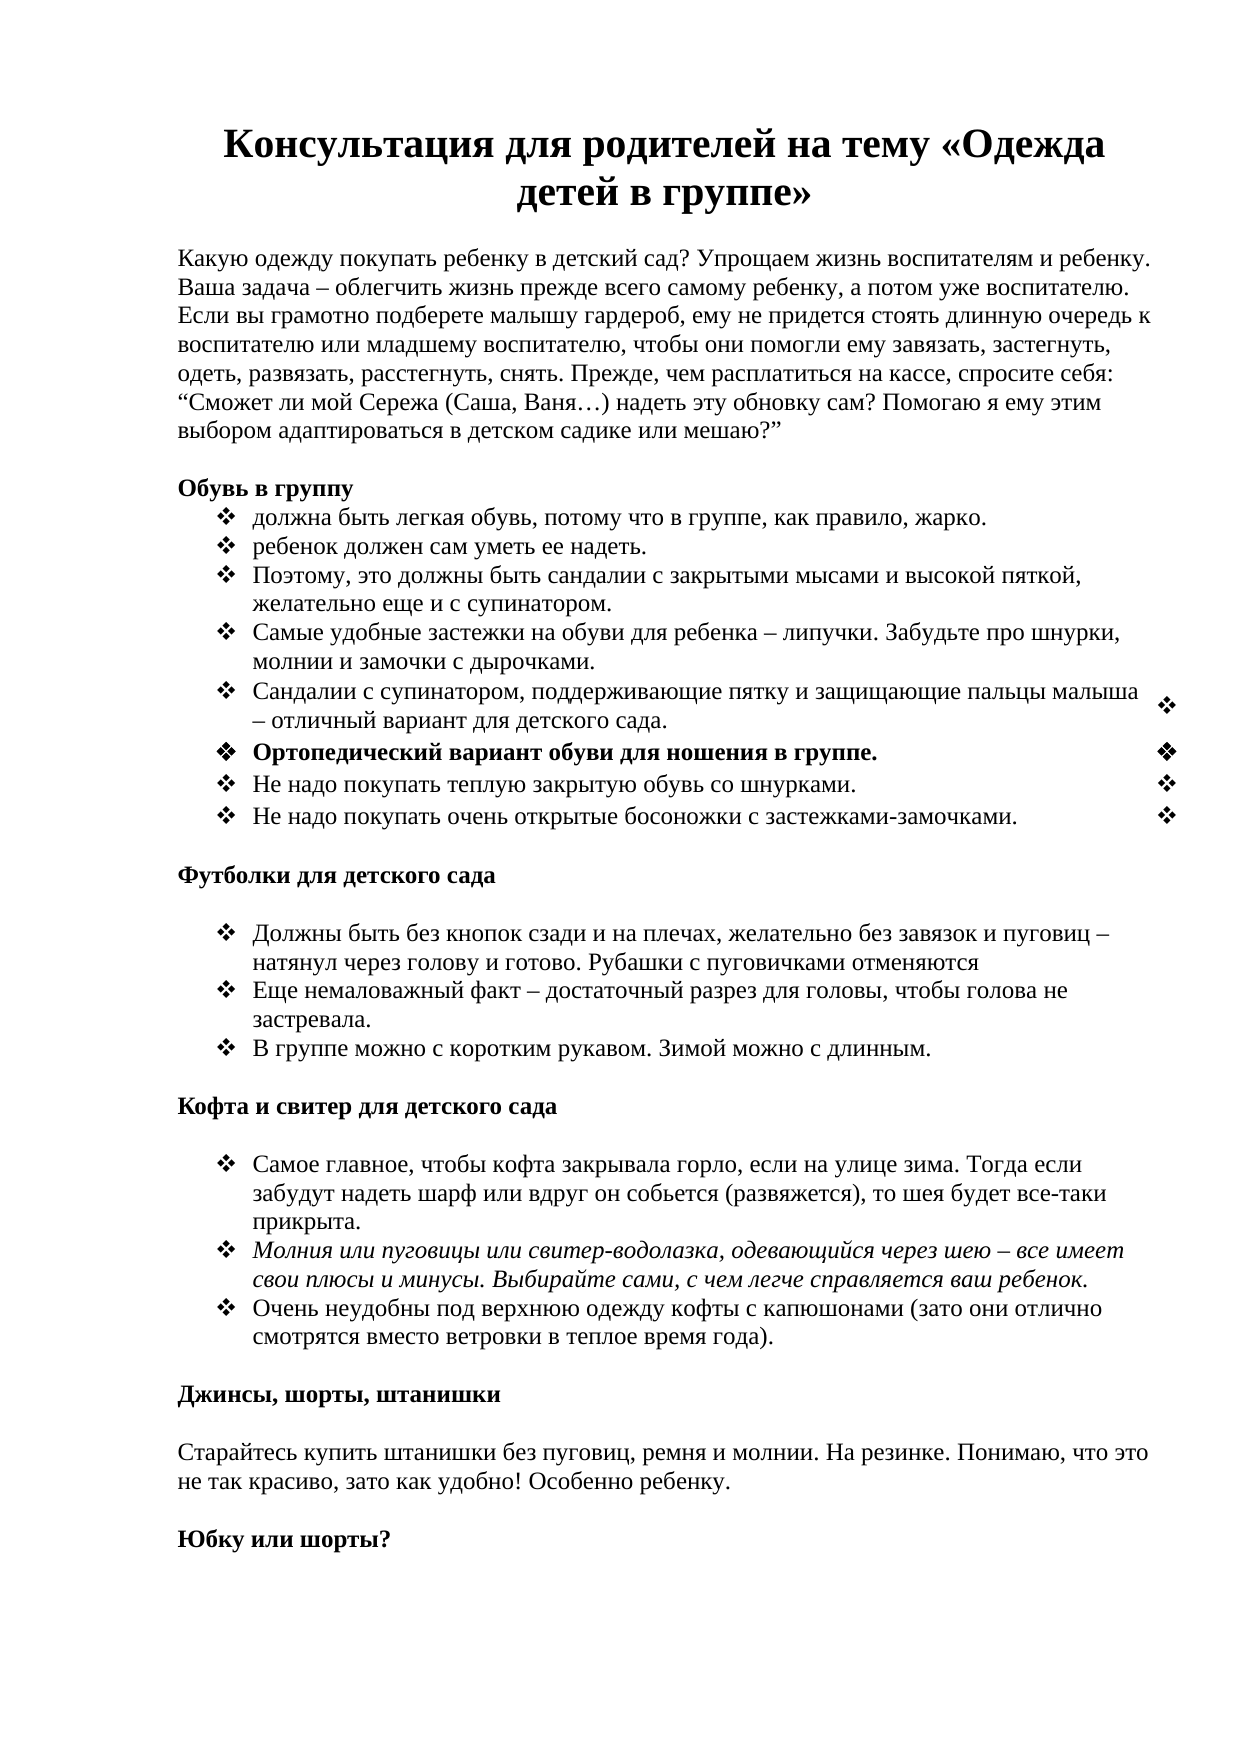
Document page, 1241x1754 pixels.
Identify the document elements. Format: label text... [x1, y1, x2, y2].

table_cell [1151, 767, 1159, 799]
list Самое главное, чтобы кофта закрывала горло, если на улице зима. Тогда если забудут надеть шарф или вдруг он собьется (развяжется), то шея будет все-таки прикрыта. [215, 1149, 1152, 1235]
list Молния или пуговицы или свитер-водолазка, одевающийся через шею – все имеет свои плюсы и минусы. Выбирайте сами, с чем легче справляется ваш ребенок. [215, 1235, 1152, 1293]
table_cell [1151, 735, 1159, 767]
text Юбку или шорты? [177, 1524, 1152, 1553]
list Еще немаловажный факт – достаточный разрез для головы, чтобы голова не застревала. [215, 976, 1152, 1033]
table_cell Не надо покупать очень открытые босоножки с застежками-замочками. [176, 799, 1151, 831]
list Самые удобные застежки на обуви для ребенка – липучки. Забудьте про шнурки, молнии и замочки с дырочками. [215, 617, 1152, 675]
list должна быть легкая обувь, потому что в группе, как правило, жарко. [215, 502, 1152, 531]
table_cell Не надо покупать теплую закрытую обувь со шнурками. [176, 767, 1151, 799]
text Футболки для детского сада [177, 860, 1152, 889]
text Кофта и свитер для детского сада [177, 1091, 1152, 1120]
list Очень неудобны под верхнюю одежду кофты с капюшонами (зато они отлично смотрятся вместо ветровки в теплое время года). [215, 1293, 1152, 1350]
text Старайтесь купить штанишки без пуговиц, ремня и молнии. На резинке. Понимаю, что это не так красиво, зато как удобно! Особенно ребенку. [177, 1437, 1152, 1495]
text Консультация для родителей на тему «Одежда детей в группе» [177, 118, 1152, 214]
text Какую одежду покупать ребенку в детский сад? Упрощаем жизнь воспитателям и ребенку. Ваша задача – облегчить жизнь прежде всего самому ребенку, а потом уже воспитателю. Если вы грамотно подберете малышу гардероб, ему не придется стоять длинную очередь к воспитателю или младшему воспитателю, чтобы они помогли ему завязать, застегнуть, одеть, развязать, расстегнуть, снять. Прежде, чем расплатиться на кассе, спросите себя: “Сможет ли мой Сережа (Саша, Ваня…) надеть эту обновку сам? Помогаю я ему этим выбором адаптироваться в детском садике или мешаю?” [177, 243, 1152, 444]
list Должны быть без кнопок сзади и на плечах, желательно без завязок и пуговиц – натянул через голову и готово. Рубашки с пуговичками отменяются [215, 918, 1152, 976]
text Джинсы, шорты, штанишки [177, 1379, 1152, 1408]
list ребенок должен сам уметь ее надеть. [215, 531, 1152, 560]
table_cell Ортопедический вариант обуви для ношения в группе. [176, 735, 1151, 767]
table_header [1151, 675, 1159, 735]
table_cell [1151, 799, 1159, 831]
list В группе можно с коротким рукавом. Зимой можно с длинным. [215, 1033, 1152, 1062]
list Поэтому, это должны быть сандалии с закрытыми мысами и высокой пяткой, желательно еще и с супинатором. [215, 560, 1152, 617]
text Обувь в группу [177, 473, 1152, 502]
table_header Сандалии с супинатором, поддерживающие пятку и защищающие пальцы малыша – отличный вариант для детского сада. [176, 675, 1151, 735]
